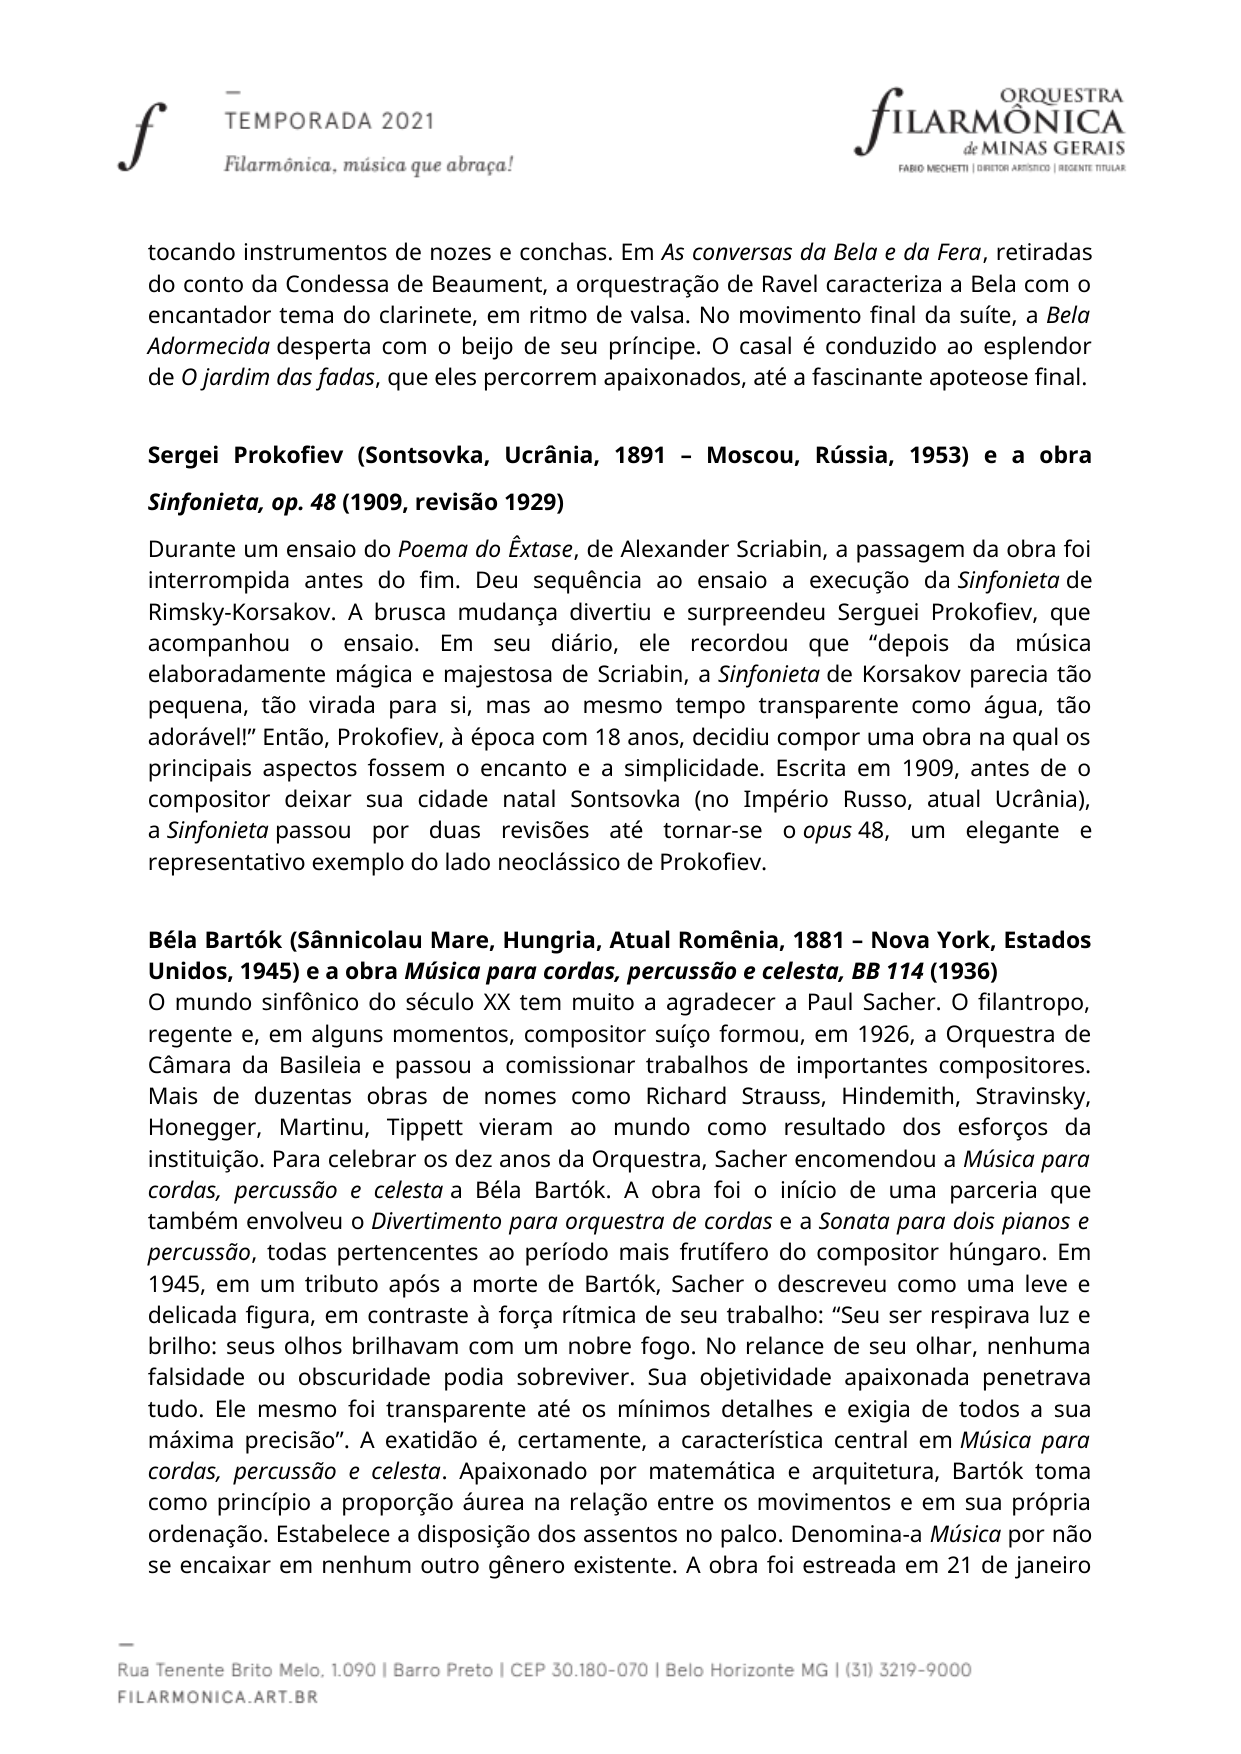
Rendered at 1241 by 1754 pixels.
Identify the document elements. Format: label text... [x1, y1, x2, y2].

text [148, 236, 1092, 392]
text Durante um ensaio do Poema do Êxtase, de Alexander Scriabin, a passagem da obra foi interrompida antes do fim. Deu sequência ao ensaio a execução da Sinfonieta de Rimsky-Korsakov. A brusca mudança divertiu e surpreendeu Serguei Prokofiev, que acompanhou o ensaio. Em seu diário, ele recordou que “depois da música elaboradamente mágica e majestosa de Scriabin, a Sinfonieta de Korsakov parecia tão pequena, tão virada para si, mas ao mesmo tempo transparente como água, tão adorável!” Então, Prokofiev, à época com 18 anos, decidiu compor uma obra na qual os principais aspectos fossem o encanto e a simplicidade. Escrita em 1909, antes de o compositor deixar sua cidade natal Sontsovka (no Império Russo, atual Ucrânia), a Sinfonieta passou por duas revisões até tornar-se o opus 48, um elegante e representativo exemplo do lado neoclássico de Prokofiev. [148, 533, 1092, 877]
text Sergei Prokofiev (Sontsovka, Ucrânia, 1891 – Moscou, Rússia, 1953) e a obra Sinfonieta, op. 48 (1909, revisão 1929) [148, 439, 1092, 517]
text Béla Bartók (Sânnicolau Mare, Hungria, Atual Romênia, 1881 – Nova York, Estados Unidos, 1945) e a obra Música para cordas, percussão e celesta, BB 114 (1936) [148, 924, 1092, 986]
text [148, 986, 1092, 1580]
